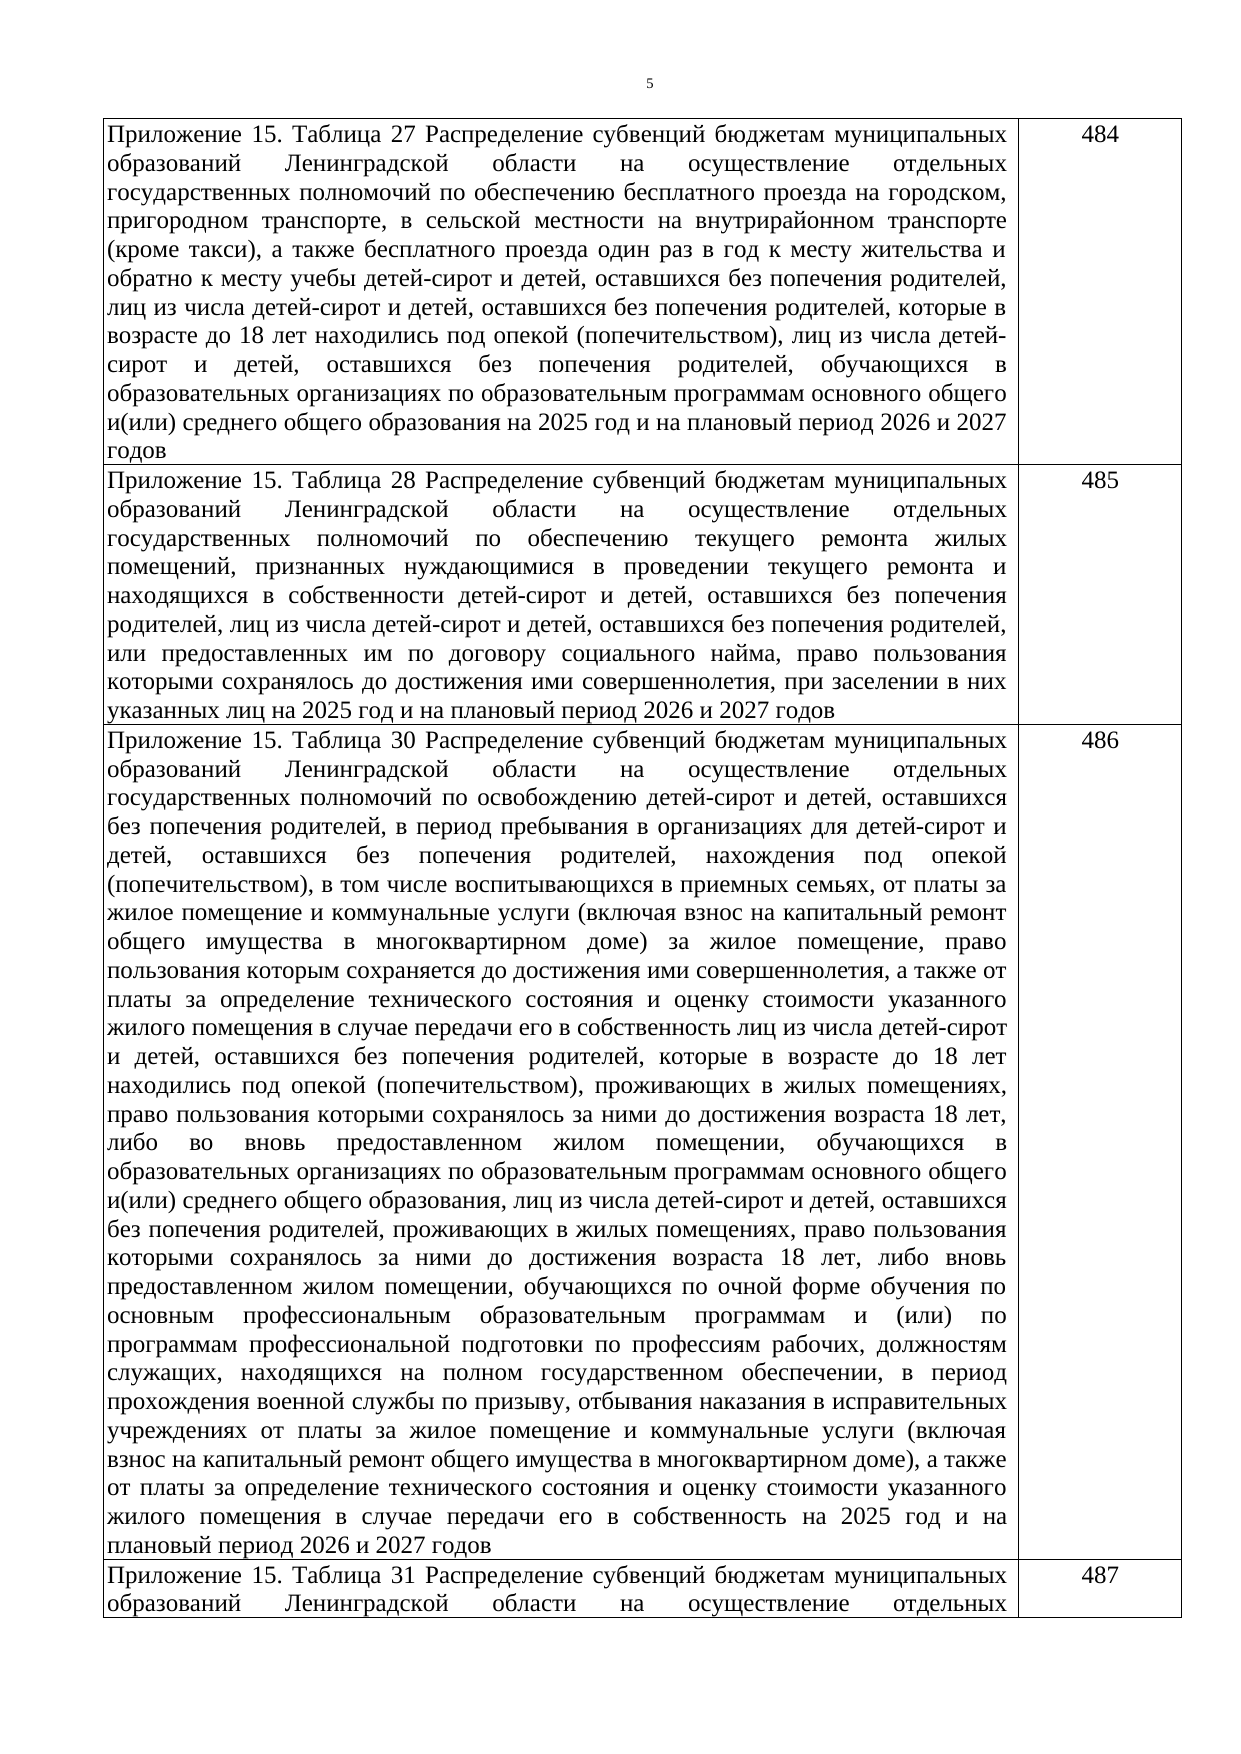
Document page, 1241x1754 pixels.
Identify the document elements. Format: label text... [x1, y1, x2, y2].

table_cell Приложение 15. Таблица 30 Распределение субвенций бюджетам муниципальных образований Ленинградской области на осуществление отдельных государственных полномочий по освобождению детей-сирот и детей, оставшихся без попечения родителей, в период пребывания в организациях для детей-сирот и детей, оставшихся без попечения родителей, нахождения под опекой (попечительством), в том числе воспитывающихся в приемных семьях, от платы за жилое помещение и коммунальные услуги (включая взнос на капитальный ремонт общего имущества в многоквартирном доме) за жилое помещение, право пользования которым сохраняется до достижения ими совершеннолетия, а также от платы за определение технического состояния и оценку стоимости указанного жилого помещения в случае передачи его в собственность лиц из числа детей-сирот и детей, оставшихся без попечения родителей, которые в возрасте до 18 лет находились под опекой (попечительством), проживающих в жилых помещениях, право пользования которыми сохранялось за ними до достижения возраста 18 лет, либо во вновь предоставленном жилом помещении, обучающихся в образовательных организациях по образовательным программам основного общего и(или) среднего общего образования, лиц из числа детей-сирот и детей, оставшихся без попечения родителей, проживающих в жилых помещениях, право пользования которыми сохранялось за ними до достижения возраста 18 лет, либо вновь предоставленном жилом помещении, обучающихся по очной форме обучения по основным профессиональным образовательным программам и (или) по программам профессиональной подготовки по профессиям рабочих, должностям служащих, находящихся на полном государственном обеспечении, в период прохождения военной службы по призыву, отбывания наказания в исправительных учреждениях от платы за жилое помещение и коммунальные услуги (включая взнос на капитальный ремонт общего имущества в многоквартирном доме), а также от платы за определение технического состояния и оценку стоимости указанного жилого помещения в случае передачи его в собственность на 2025 год и на плановый период 2026 и 2027 годов [104, 725, 1018, 1559]
table_cell 487 [1019, 1560, 1181, 1617]
table_cell 484 [1019, 119, 1181, 464]
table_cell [104, 1560, 1018, 1617]
table_cell 486 [1019, 725, 1181, 1559]
table_cell 485 [1019, 465, 1181, 724]
table_cell Приложение 15. Таблица 27 Распределение субвенций бюджетам муниципальных образований Ленинградской области на осуществление отдельных государственных полномочий по обеспечению бесплатного проезда на городском, пригородном транспорте, в сельской местности на внутрирайонном транспорте (кроме такси), а также бесплатного проезда один раз в год к месту жительства и обратно к месту учебы детей-сирот и детей, оставшихся без попечения родителей, лиц из числа детей-сирот и детей, оставшихся без попечения родителей, которые в возрасте до 18 лет находились под опекой (попечительством), лиц из числа детей-сирот и детей, оставшихся без попечения родителей, обучающихся в образовательных организациях по образовательным программам основного общего и(или) среднего общего образования на 2025 год и на плановый период 2026 и 2027 годов [104, 119, 1018, 464]
table_cell Приложение 15. Таблица 28 Распределение субвенций бюджетам муниципальных образований Ленинградской области на осуществление отдельных государственных полномочий по обеспечению текущего ремонта жилых помещений, признанных нуждающимися в проведении текущего ремонта и находящихся в собственности детей-сирот и детей, оставшихся без попечения родителей, лиц из числа детей-сирот и детей, оставшихся без попечения родителей, или предоставленных им по договору социального найма, право пользования которыми сохранялось до достижения ими совершеннолетия, при заселении в них указанных лиц на 2025 год и на плановый период 2026 и 2027 годов [104, 465, 1018, 724]
